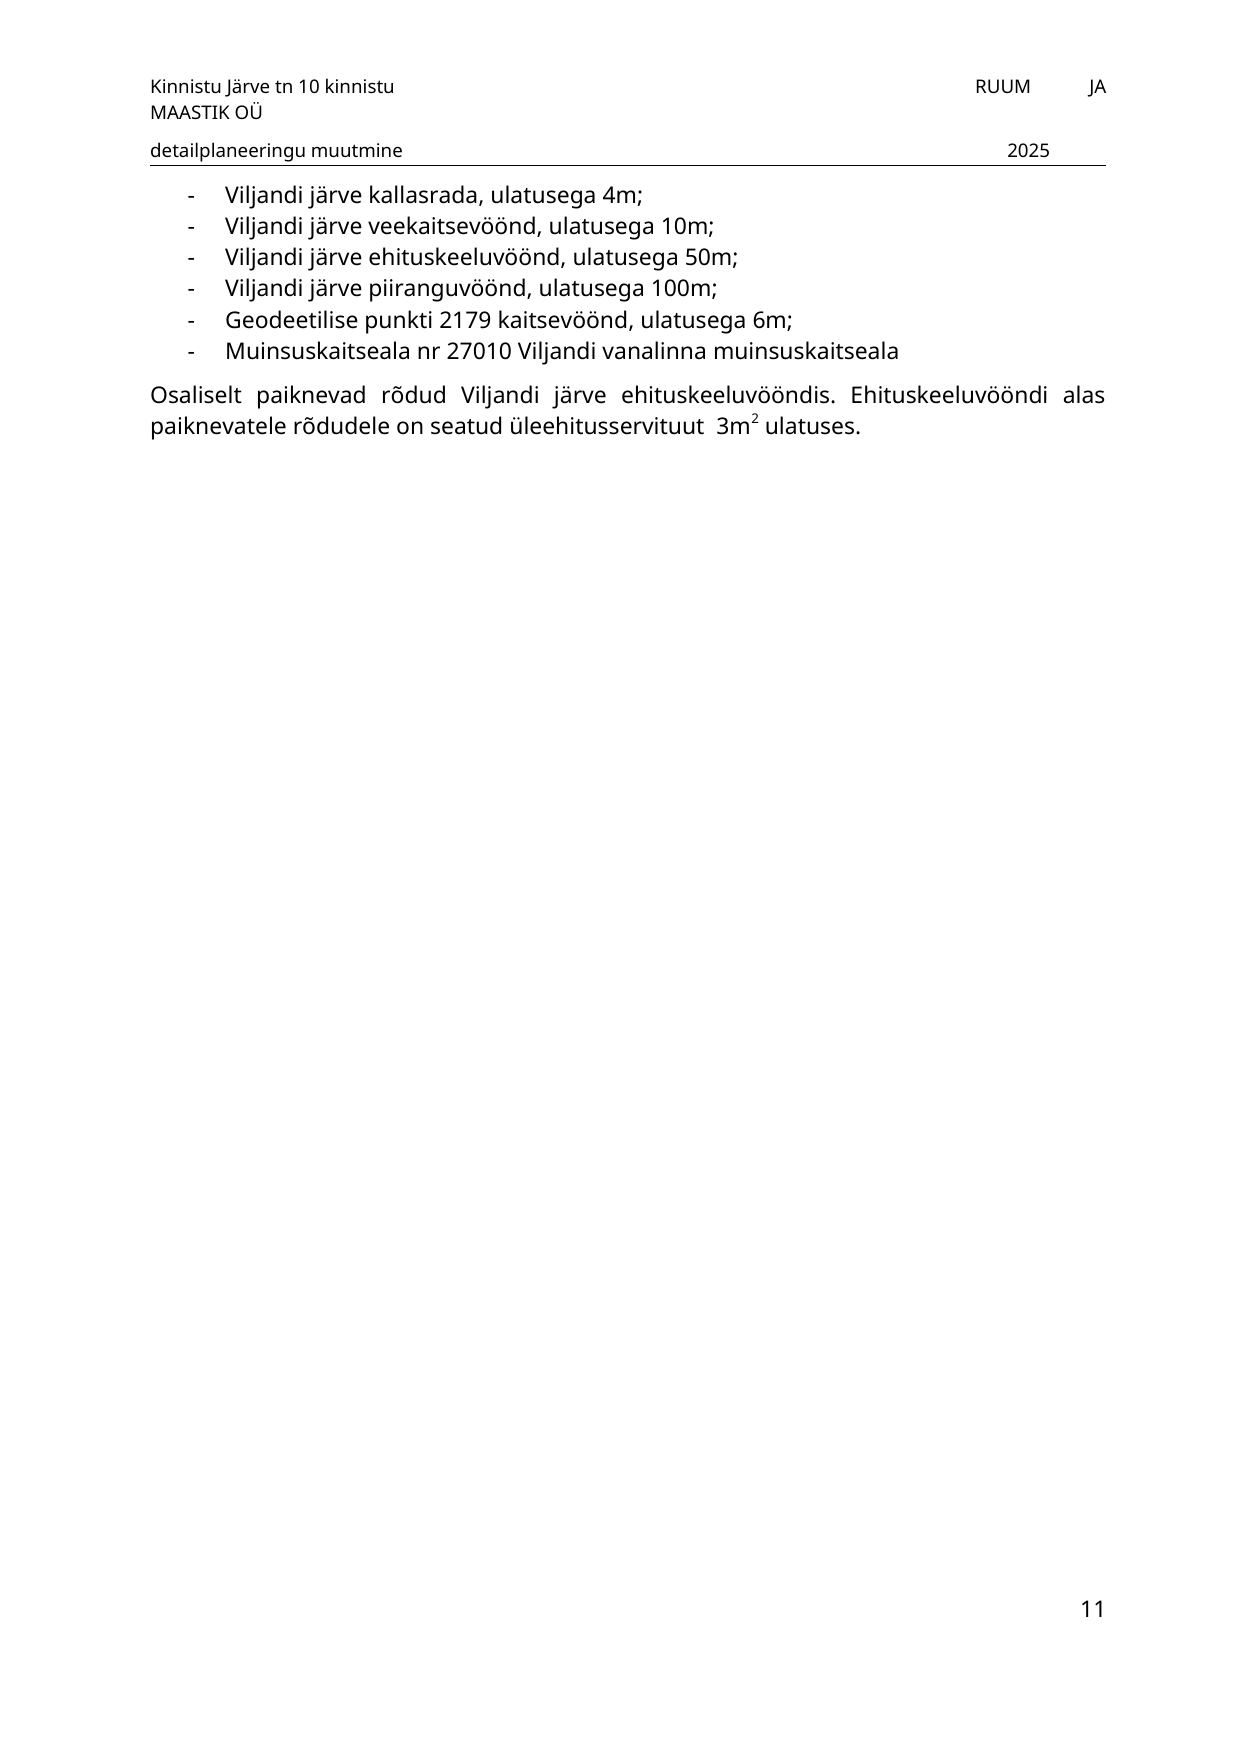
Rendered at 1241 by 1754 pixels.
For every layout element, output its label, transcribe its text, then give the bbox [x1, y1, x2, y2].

text Osaliselt paiknevad rõdud Viljandi järve ehituskeeluvööndis. Ehituskeeluvööndi alas paiknevatele rõdudele on seatud üleehitusservituut 3m2 ulatuses. [150, 378, 1106, 441]
list Geodeetilise punkti 2179 kaitsevöönd, ulatusega 6m; [187, 303, 1106, 335]
list Viljandi järve ehituskeeluvöönd, ulatusega 50m; [187, 241, 1106, 272]
list Viljandi järve veekaitsevöönd, ulatusega 10m; [187, 210, 1106, 241]
list Viljandi järve piiranguvöönd, ulatusega 100m; [187, 272, 1106, 303]
list Viljandi järve kallasrada, ulatusega 4m; [187, 178, 1106, 210]
list Muinsuskaitseala nr 27010 Viljandi vanalinna muinsuskaitseala [187, 335, 1106, 366]
